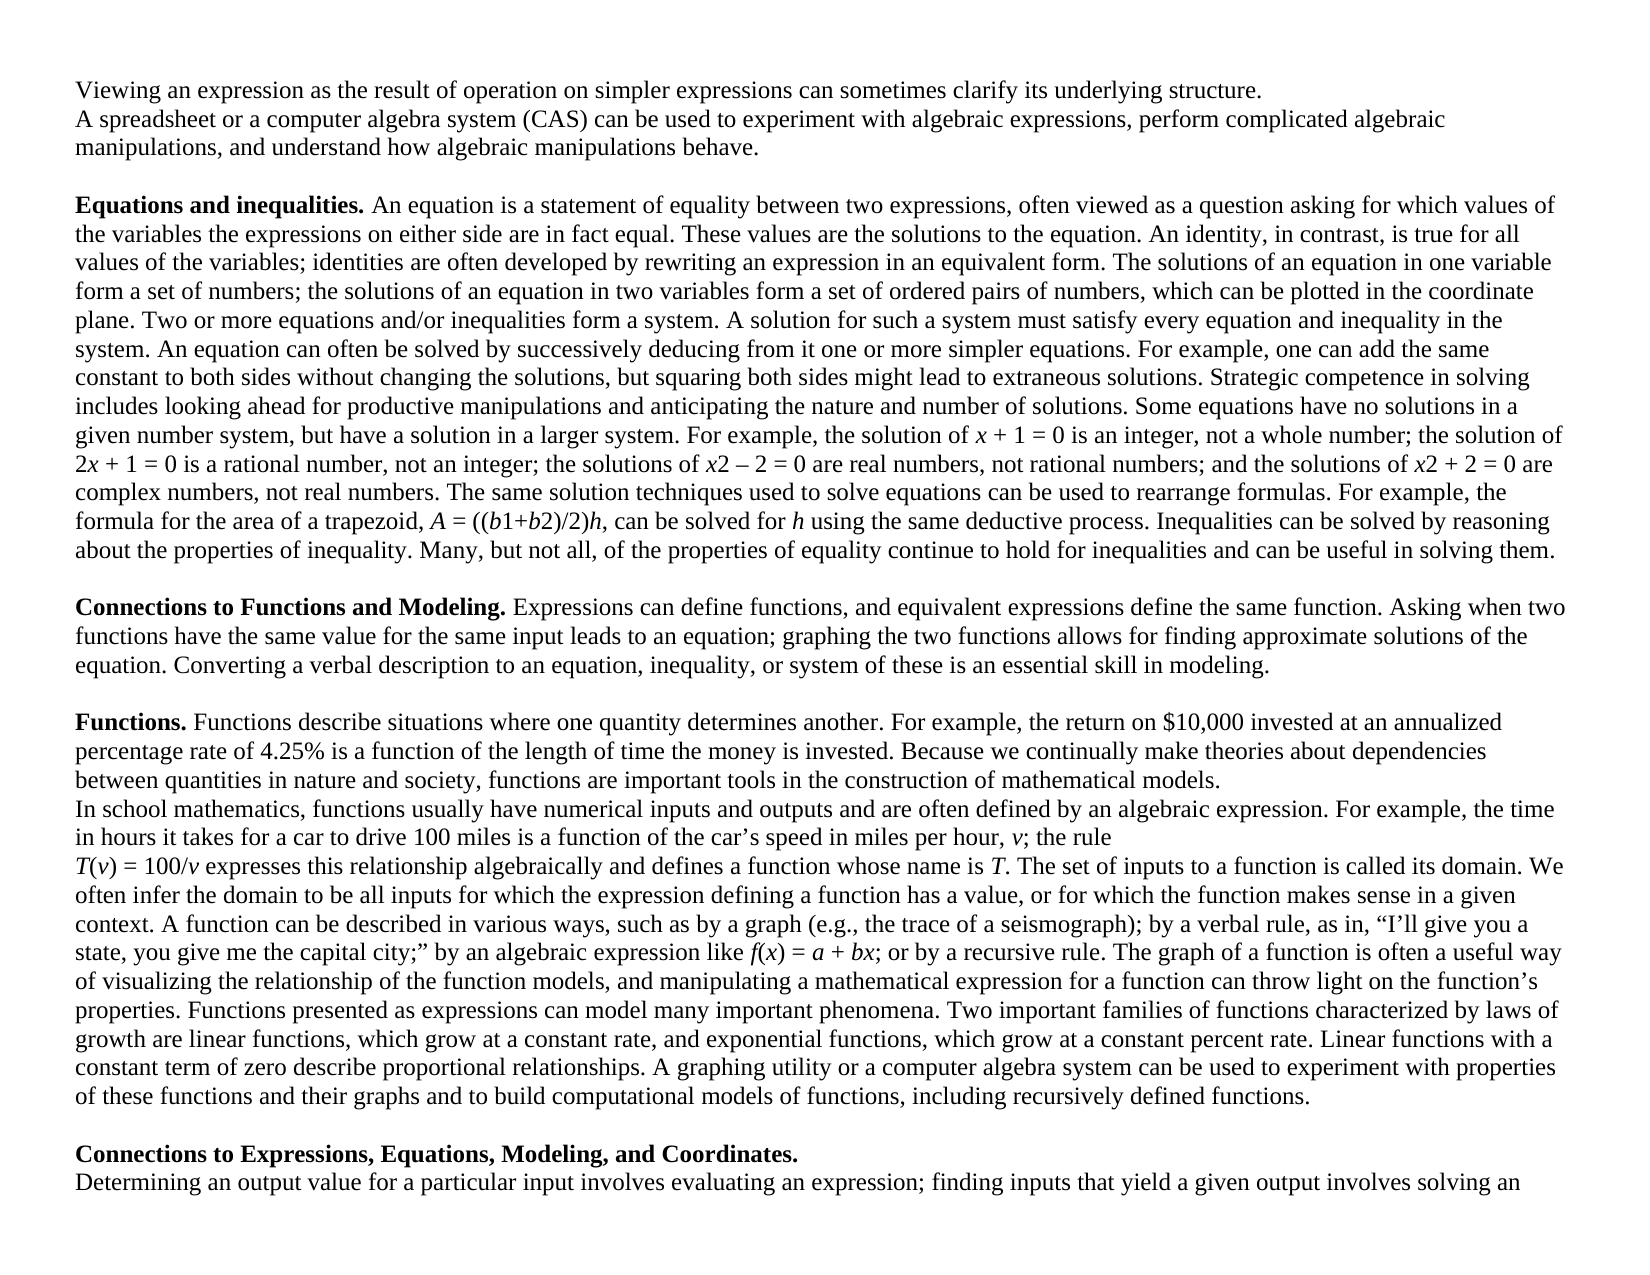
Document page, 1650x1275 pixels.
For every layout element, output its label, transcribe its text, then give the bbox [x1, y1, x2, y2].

text T(v) = 100/v expresses this relationship algebraically and defines a function whose name is T. The set of inputs to a function is called its domain. We often infer the domain to be all inputs for which the expression defining a function has a value, or for which the function makes sense in a given context. A function can be described in various ways, such as by a graph (e.g., the trace of a seismograph); by a verbal rule, as in, “I’ll give you a state, you give me the capital city;” by an algebraic expression like f(x) = a + bx; or by a recursive rule. The graph of a function is often a useful way of visualizing the relationship of the function models, and manipulating a mathematical expression for a function can throw light on the function’s properties. Functions presented as expressions can model many important phenomena. Two important families of functions characterized by laws of growth are linear functions, which grow at a constant rate, and exponential functions, which grow at a constant percent rate. Linear functions with a constant term of zero describe proportional relationships. A graphing utility or a computer algebra system can be used to experiment with properties of these functions and their graphs and to build computational models of functions, including recursively defined functions. [75, 851, 1575, 1110]
text Connections to Functions and Modeling. Expressions can define functions, and equivalent expressions define the same function. Asking when two functions have the same value for the same input leads to an equation; graphing the two functions allows for finding approximate solutions of the equation. Converting a verbal description to an equation, inequality, or system of these is an essential skill in modeling. [75, 592, 1575, 679]
text Equations and inequalities. An equation is a statement of equality between two expressions, often viewed as a question asking for which values of the variables the expressions on either side are in fact equal. These values are the solutions to the equation. An identity, in contrast, is true for all values of the variables; identities are often developed by rewriting an expression in an equivalent form. The solutions of an equation in one variable form a set of numbers; the solutions of an equation in two variables form a set of ordered pairs of numbers, which can be plotted in the coordinate plane. Two or more equations and/or inequalities form a system. A solution for such a system must satisfy every equation and inequality in the system. An equation can often be solved by successively deducing from it one or more simpler equations. For example, one can add the same constant to both sides without changing the solutions, but squaring both sides might lead to extraneous solutions. Strategic competence in solving includes looking ahead for productive manipulations and anticipating the nature and number of solutions. Some equations have no solutions in a given number system, but have a solution in a larger system. For example, the solution of x + 1 = 0 is an integer, not a whole number; the solution of 2x + 1 = 0 is a rational number, not an integer; the solutions of x2 – 2 = 0 are real numbers, not rational numbers; and the solutions of x2 + 2 = 0 are complex numbers, not real numbers. The same solution techniques used to solve equations can be used to rearrange formulas. For example, the formula for the area of a trapezoid, A = ((b1+b2)/2)h, can be solved for h using the same deductive process. Inequalities can be solved by reasoning about the properties of inequality. Many, but not all, of the properties of equality continue to hold for inequalities and can be useful in solving them. [75, 190, 1575, 564]
text A spreadsheet or a computer algebra system (CAS) can be used to experiment with algebraic expressions, perform complicated algebraic manipulations, and understand how algebraic manipulations behave. [75, 104, 1575, 161]
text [75, 75, 1575, 104]
text Connections to Expressions, Equations, Modeling, and Coordinates. [75, 1139, 1575, 1167]
text Functions. Functions describe situations where one quantity determines another. For example, the return on $10,000 invested at an annualized percentage rate of 4.25% is a function of the length of time the money is invested. Because we continually make theories about dependencies between quantities in nature and society, functions are important tools in the construction of mathematical models. [75, 707, 1575, 794]
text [75, 1167, 1575, 1196]
text In school mathematics, functions usually have numerical inputs and outputs and are often defined by an algebraic expression. For example, the time in hours it takes for a car to drive 100 miles is a function of the car’s speed in miles per hour, v; the rule [75, 794, 1575, 851]
